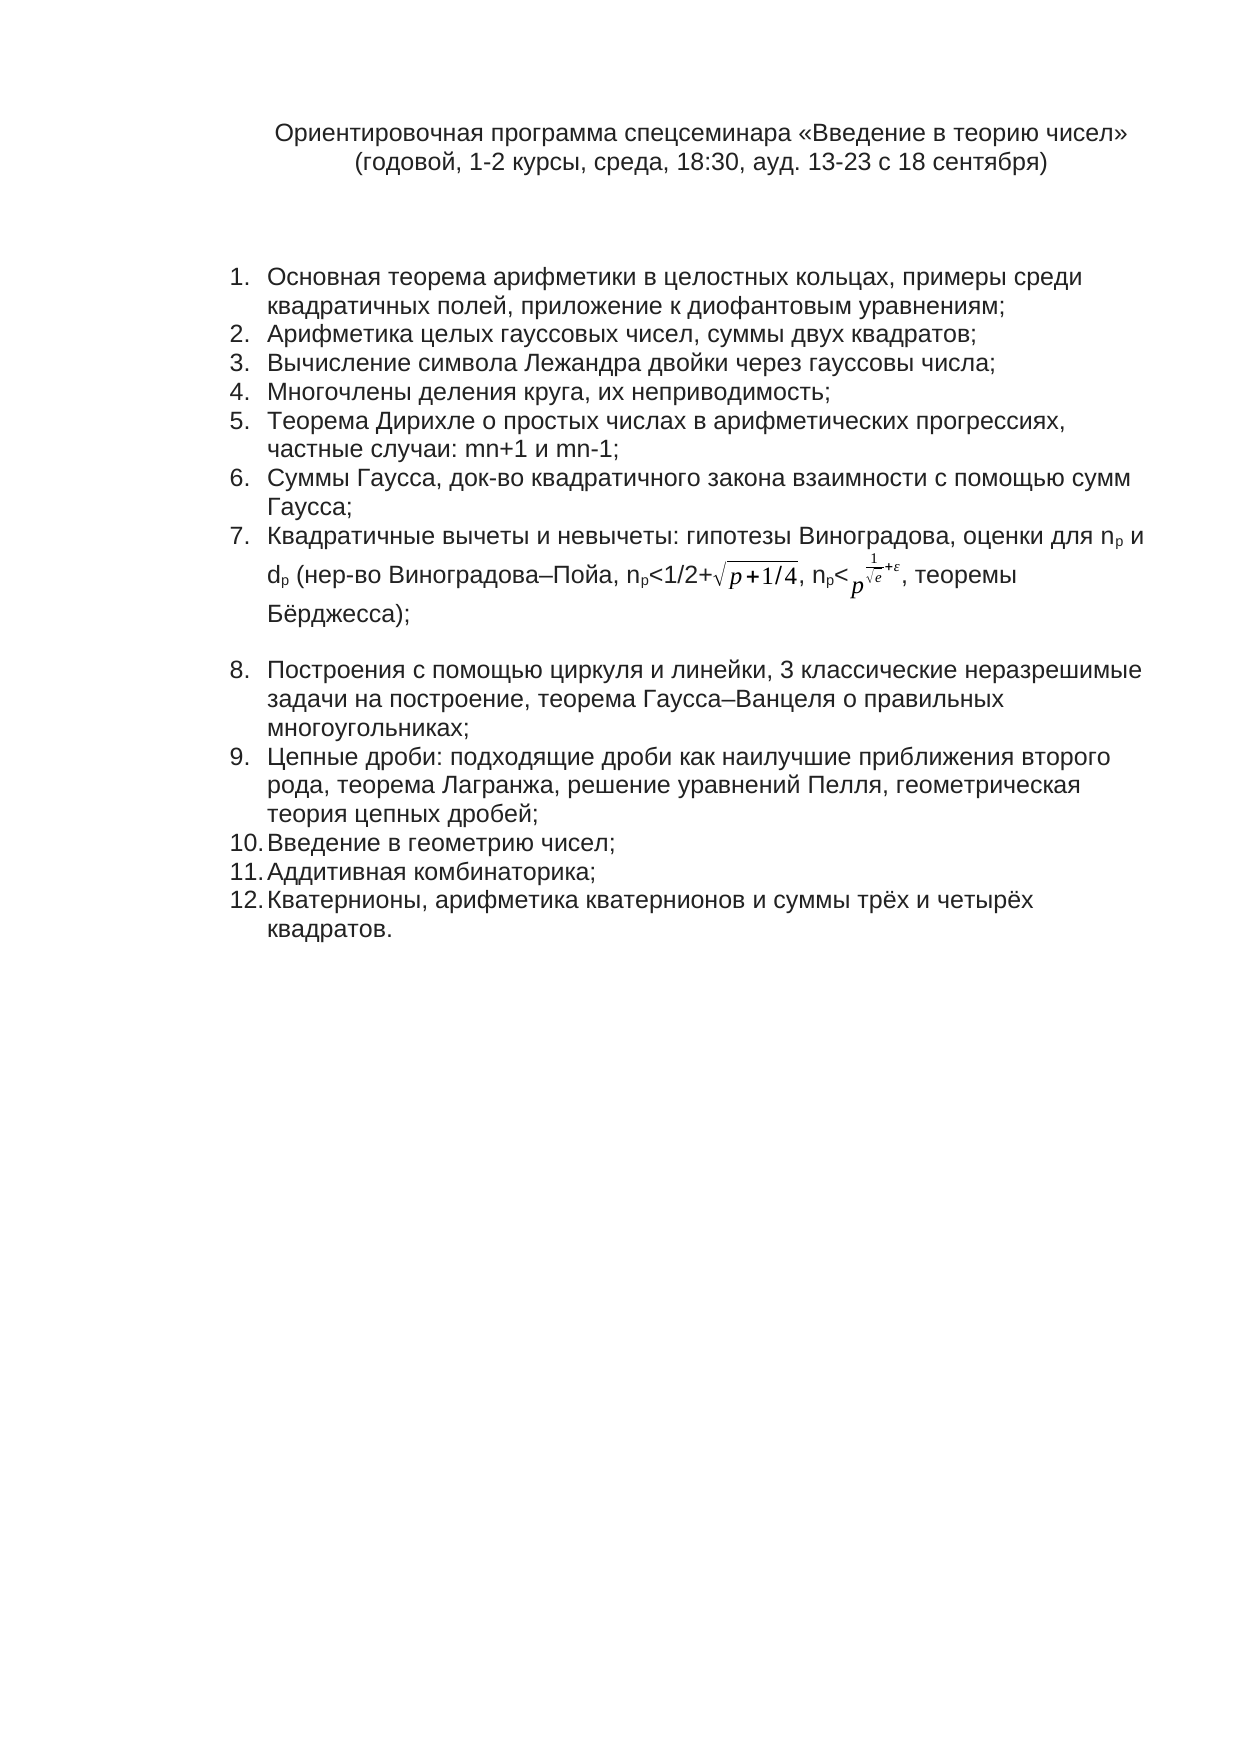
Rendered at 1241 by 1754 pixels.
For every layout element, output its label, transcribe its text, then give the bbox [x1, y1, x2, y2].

text (годовой, 1-2 курсы, среда, 18:30, ауд. 13-23 с 18 сентября) [177, 147, 1152, 176]
list Введение в геометрию чисел; [229, 828, 1152, 857]
list Теорема Дирихле о простых числах в арифметических прогрессиях, частные случаи: mn+1 и mn-1; [229, 406, 1152, 463]
list Многочлены деления круга, их неприводимость; [229, 377, 1152, 406]
list Арифметика целых гауссовых чисел, суммы двух квадратов; [229, 319, 1152, 348]
list Суммы Гаусса, док-во квадратичного закона взаимности с помощью сумм Гаусса; [229, 463, 1152, 521]
list Квадратичные вычеты и невычеты: гипотезы Виноградова, оценки для np и dp (нер-во Виноградова–Пойа, np<1/2+, np<, теоремы Бёрджесса); [229, 521, 1152, 656]
list Кватернионы, арифметика кватернионов и суммы трёх и четырёх квадратов. [229, 886, 1152, 943]
list Построения с помощью циркуля и линейки, 3 классические неразрешимые задачи на построение, теорема Гаусса–Ванцеля о правильных многоугольниках; [229, 656, 1152, 742]
list Цепные дроби: подходящие дроби как наилучшие приближения второго рода, теорема Лагранжа, решение уравнений Пелля, геометрическая теория цепных дробей; [229, 742, 1152, 828]
list Основная теорема арифметики в целостных кольцах, примеры среди квадратичных полей, приложение к диофантовым уравнениям; [229, 262, 1152, 319]
list Вычисление символа Лежандра двойки через гауссовы числа; [229, 348, 1152, 377]
list Аддитивная комбинаторика; [229, 857, 1152, 886]
text Ориентировочная программа спецсеминара «Введение в теорию чисел» [177, 118, 1152, 147]
